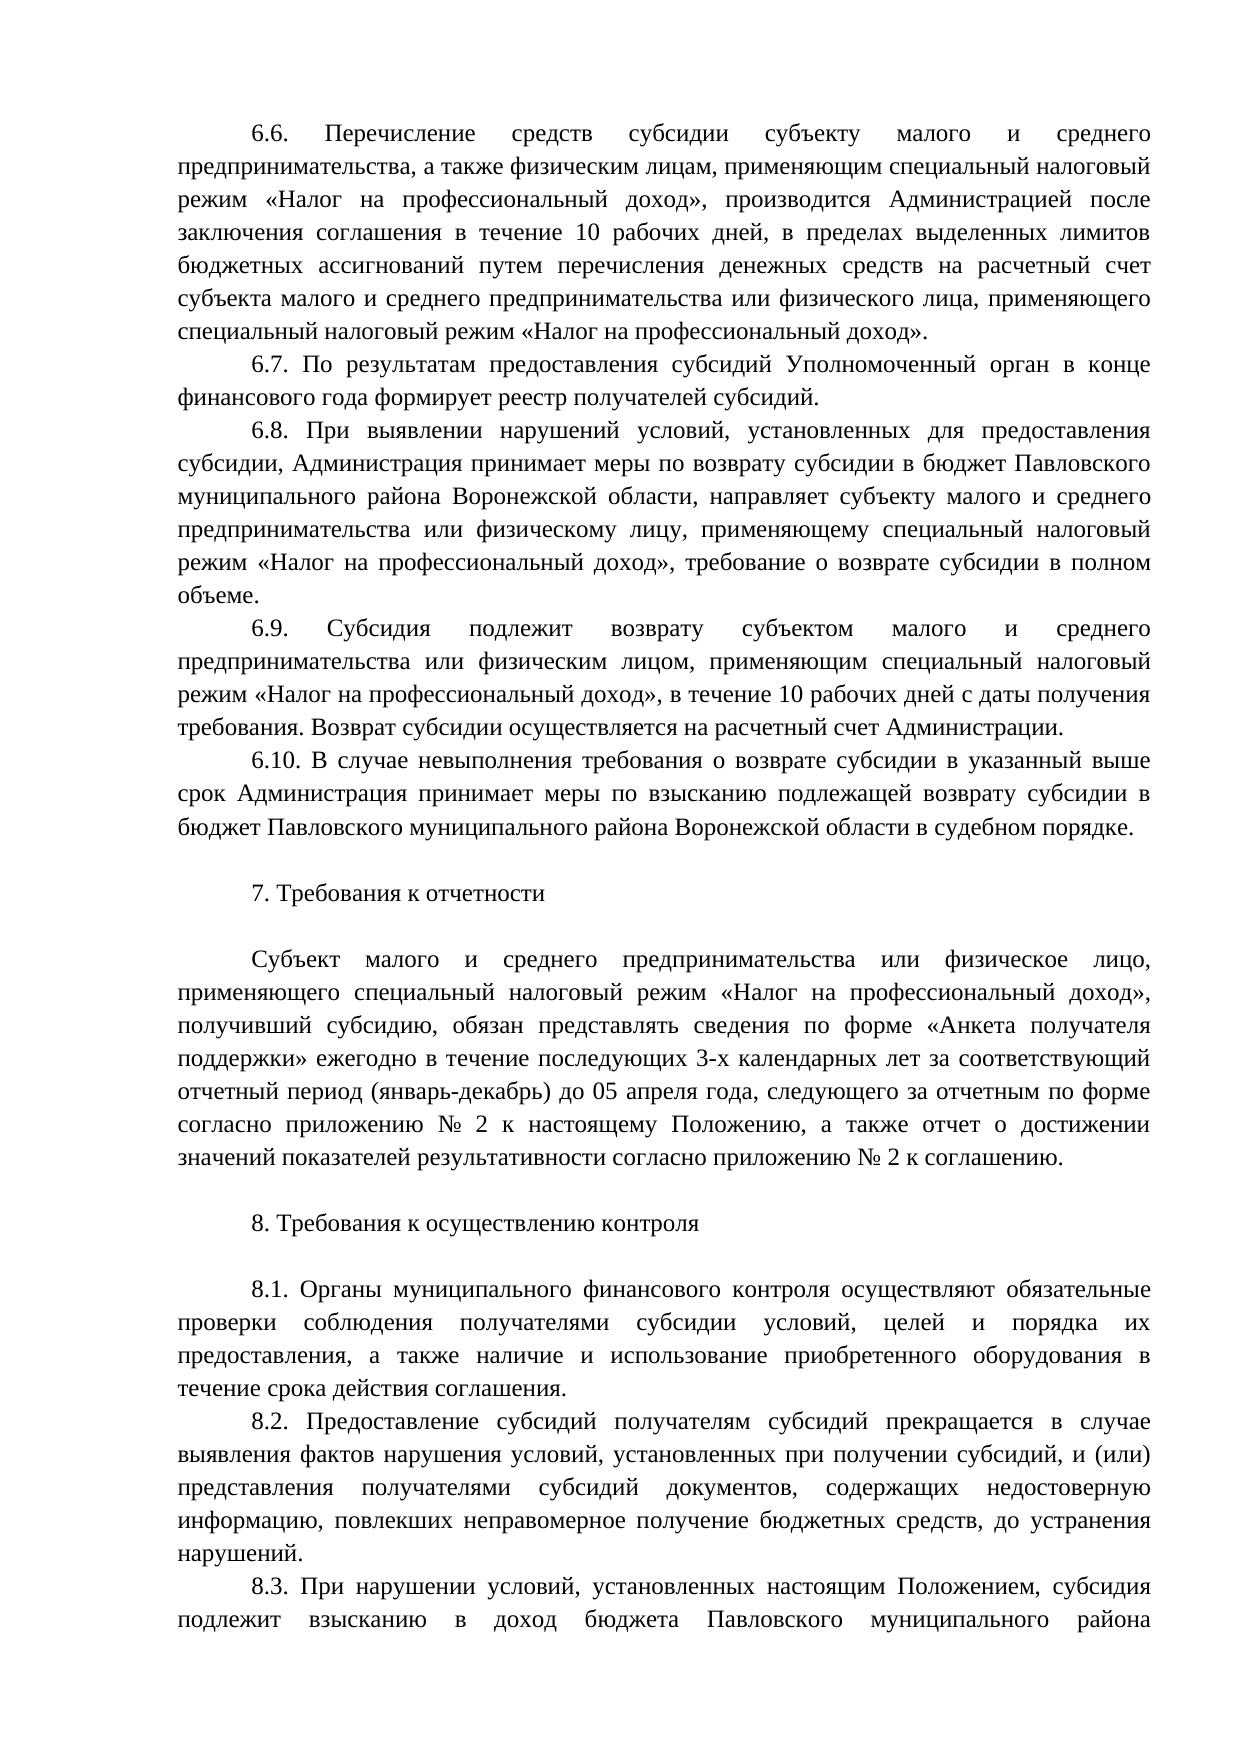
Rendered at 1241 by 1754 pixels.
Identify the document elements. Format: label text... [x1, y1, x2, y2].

text 6.9. Субсидия подлежит возврату субъектом малого и среднего предпринимательства или физическим лицом, применяющим специальный налоговый режим «Налог на профессиональный доход», в течение 10 рабочих дней с даты получения требования. Возврат субсидии осуществляется на расчетный счет Администрации. [177, 613, 1152, 741]
text 6.6. Перечисление средств субсидии субъекту малого и среднего предпринимательства, а также физическим лицам, применяющим специальный налоговый режим «Налог на профессиональный доход», производится Администрацией после заключения соглашения в течение 10 рабочих дней, в пределах выделенных лимитов бюджетных ассигнований путем перечисления денежных средств на расчетный счет субъекта малого и среднего предпринимательства или физического лица, применяющего специальный налоговый режим «Налог на профессиональный доход». [177, 118, 1152, 345]
text 6.10. В случае невыполнения требования о возврате субсидии в указанный выше срок Администрация принимает меры по взысканию подлежащей возврату субсидии в бюджет Павловского муниципального района Воронежской области в судебном порядке. [177, 746, 1152, 840]
text 8.2. Предоставление субсидий получателям субсидий прекращается в случае выявления фактов нарушения условий, установленных при получении субсидий, и (или) представления получателями субсидий документов, содержащих недостоверную информацию, повлекших неправомерное получение бюджетных средств, до устранения нарушений. [177, 1406, 1152, 1567]
text 8. Требования к осуществлению контроля [177, 1208, 1152, 1237]
text 7. Требования к отчетности [177, 878, 1152, 906]
text Субъект малого и среднего предпринимательства или физическое лицо, применяющего специальный налоговый режим «Налог на профессиональный доход», получивший субсидию, обязан представлять сведения по форме «Анкета получателя поддержки» ежегодно в течение последующих 3-х календарных лет за соответствующий отчетный период (январь-декабрь) до 05 апреля года, следующего за отчетным по форме согласно приложению № 2 к настоящему Положению, а также отчет о достижении значений показателей результативности согласно приложению № 2 к соглашению. [177, 944, 1152, 1171]
text 8.1. Органы муниципального финансового контроля осуществляют обязательные проверки соблюдения получателями субсидии условий, целей и порядка их предоставления, а также наличие и использование приобретенного оборудования в течение срока действия соглашения. [177, 1274, 1152, 1402]
text 6.7. По результатам предоставления субсидий Уполномоченный орган в конце финансового года формирует реестр получателей субсидий. [177, 349, 1152, 411]
text 6.8. При выявлении нарушений условий, установленных для предоставления субсидии, Администрация принимает меры по возврату субсидии в бюджет Павловского муниципального района Воронежской области, направляет субъекту малого и среднего предпринимательства или физическому лицу, применяющему специальный налоговый режим «Налог на профессиональный доход», требование о возврате субсидии в полном объеме. [177, 415, 1152, 609]
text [177, 1571, 1152, 1633]
